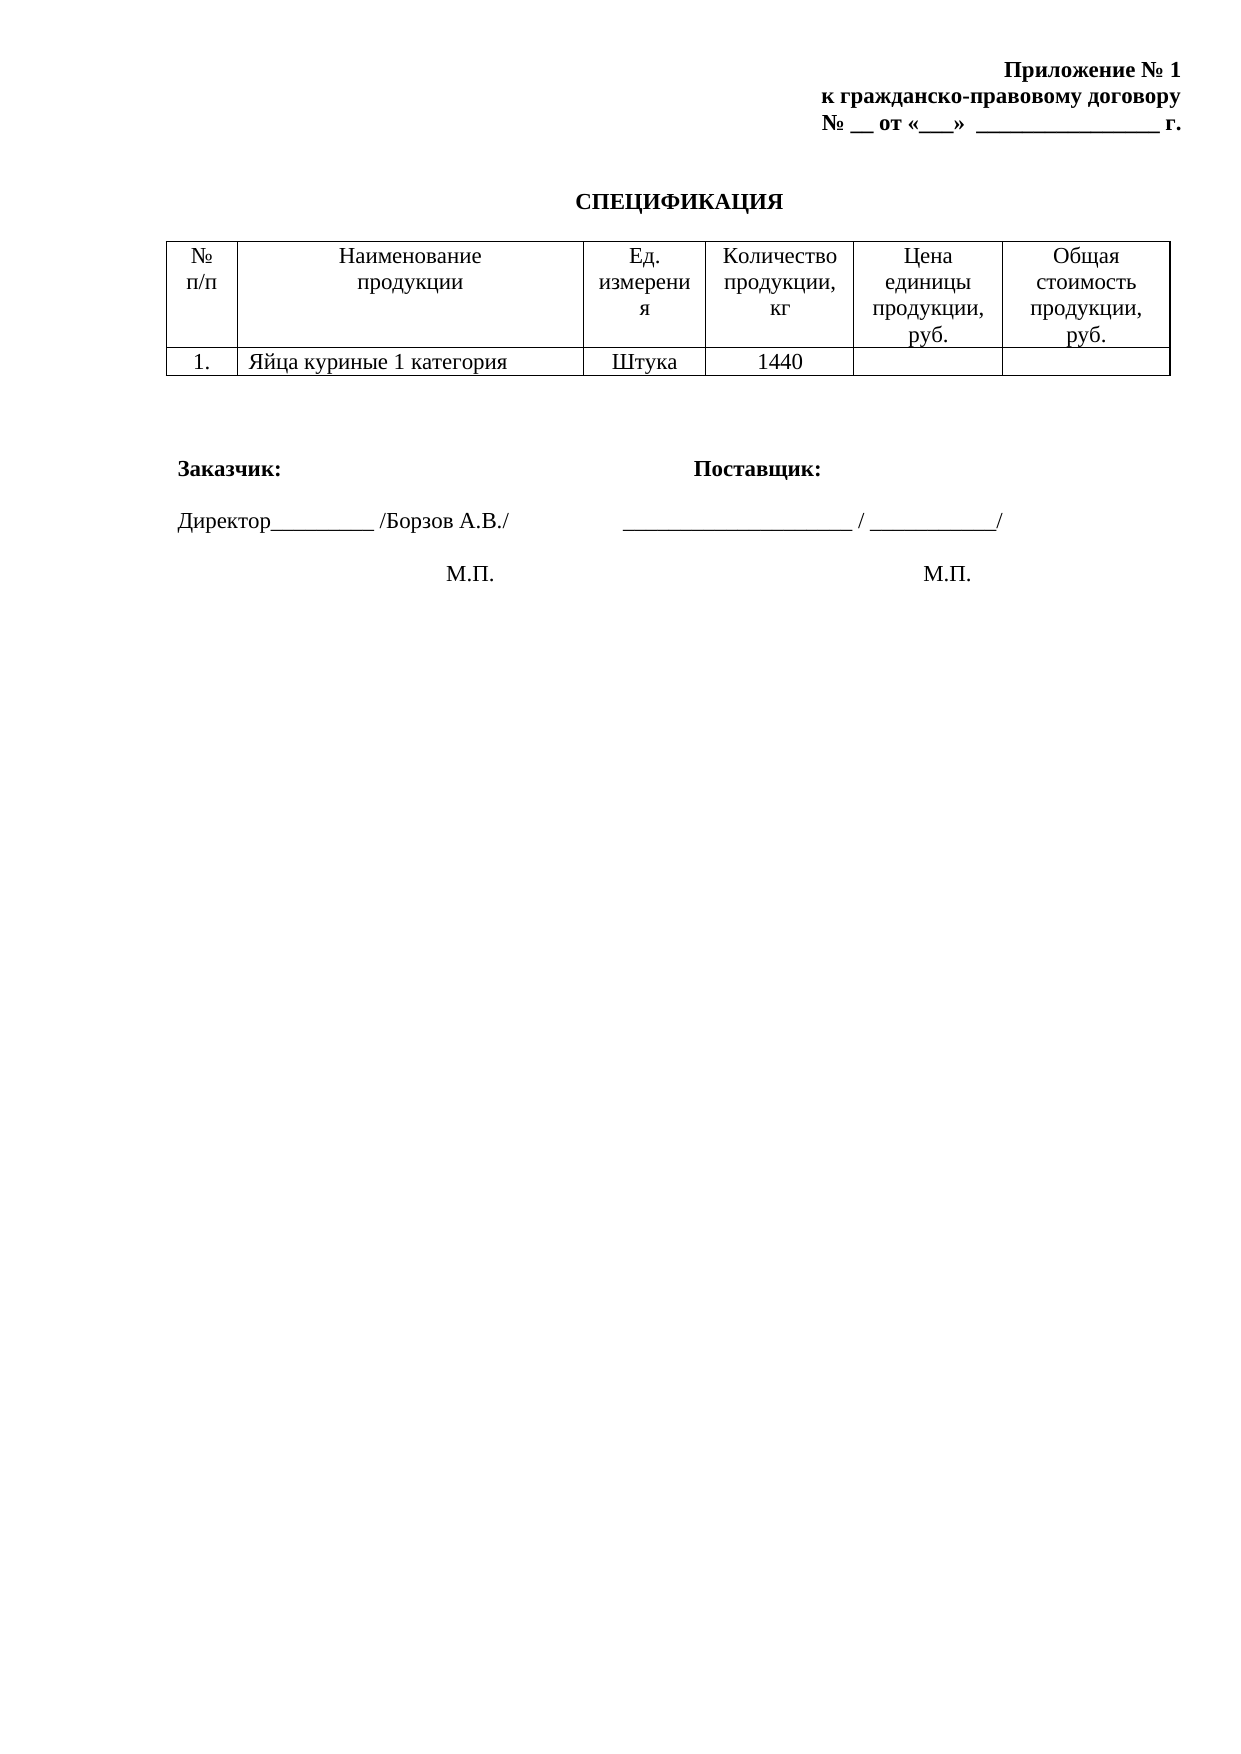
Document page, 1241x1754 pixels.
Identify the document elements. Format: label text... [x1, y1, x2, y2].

text Приложение № 1 [177, 56, 1181, 83]
table_header Общая стоимость продукции, руб. [1003, 242, 1169, 347]
table_cell [854, 348, 1002, 374]
table_cell 1. [167, 348, 237, 374]
table_header Ед. измерения [584, 242, 705, 347]
table_cell Штука [584, 348, 705, 374]
text к гражданско-правовому договору [177, 83, 1181, 109]
text Директор_________ /Борзов А.В./ ____________________ / ___________/ [177, 507, 1181, 534]
table_cell 1440 [706, 348, 853, 374]
table_header Количество продукции, кг [706, 242, 853, 347]
table_header № п/п [167, 242, 237, 347]
table_cell [1003, 348, 1169, 374]
table_cell Яйца куриные 1 категория [238, 348, 583, 374]
text М.П. М.П. [177, 560, 1181, 586]
text № __ от «___» ________________ г. [177, 109, 1181, 135]
text Заказчик: Поставщик: [177, 455, 1181, 481]
table_header Наименование продукции [238, 242, 583, 347]
text СПЕЦИФИКАЦИЯ [177, 188, 1181, 214]
table_header Цена единицы продукции, руб. [854, 242, 1002, 347]
